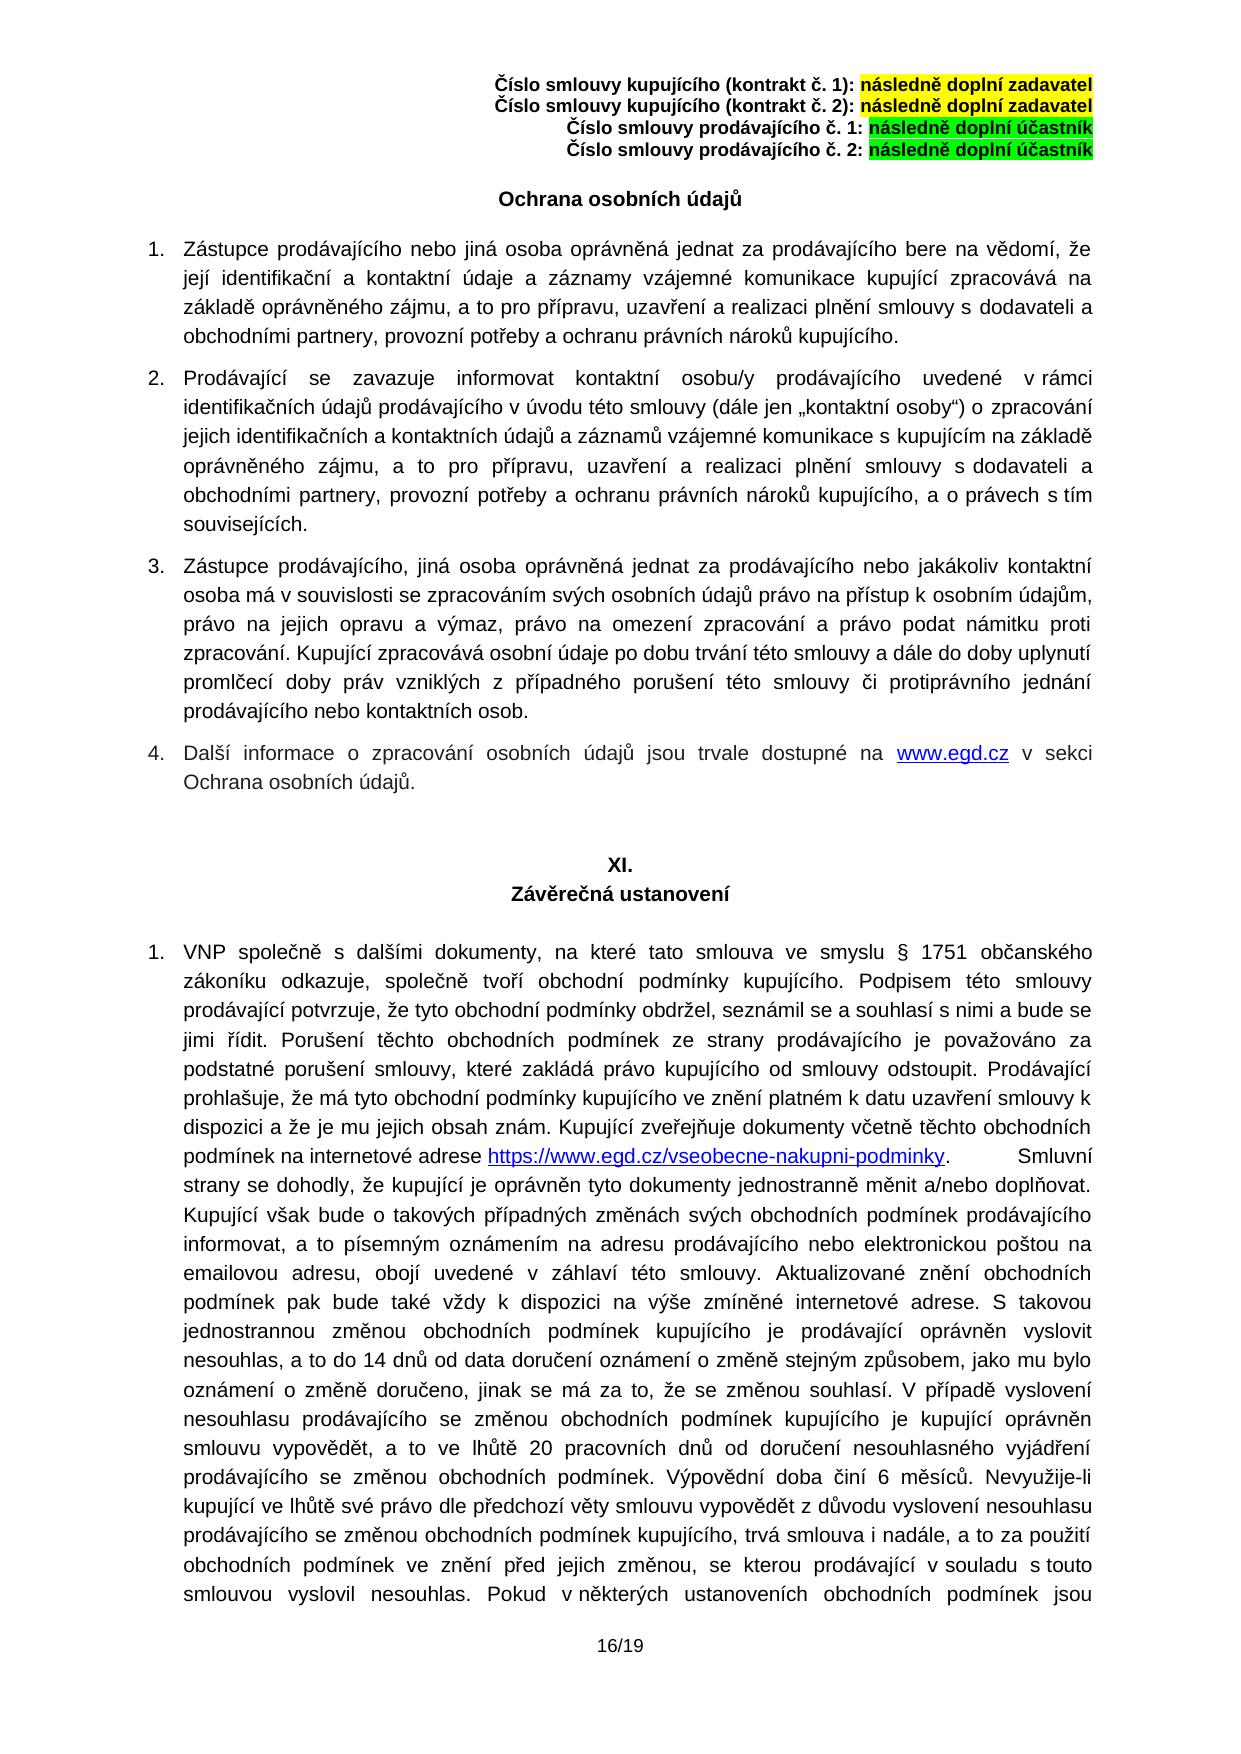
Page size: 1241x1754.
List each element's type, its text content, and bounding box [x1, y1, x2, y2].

text XI. [148, 847, 1093, 876]
title Prodávající se zavazuje informovat kontaktní osobu/y prodávajícího uvedené v rámci identifikačních údajů prodávajícího v úvodu této smlouvy (dále jen „kontaktní osoby“) o zpracování jejich identifikačních a kontaktních údajů a záznamů vzájemné komunikace s kupujícím na základě oprávněného zájmu, a to pro přípravu, uzavření a realizaci plnění smlouvy s dodavateli a obchodními partnery, provozní potřeby a ochranu právních nároků kupujícího, a o právech s tím souvisejících. [148, 361, 1093, 536]
text Závěrečná ustanovení [148, 876, 1093, 906]
text Ochrana osobních údajů [148, 182, 1093, 211]
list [148, 935, 1093, 1606]
title Zástupce prodávajícího, jiná osoba oprávněná jednat za prodávajícího nebo jakákoliv kontaktní osoba má v souvislosti se zpracováním svých osobních údajů právo na přístup k osobním údajům, právo na jejich opravu a výmaz, právo na omezení zpracování a právo podat námitku proti zpracování. Kupující zpracovává osobní údaje po dobu trvání této smlouvy a dále do doby uplynutí promlčecí doby práv vzniklých z případného porušení této smlouvy či protiprávního jednání prodávajícího nebo kontaktních osob. [148, 548, 1093, 723]
title Zástupce prodávajícího nebo jiná osoba oprávněná jednat za prodávajícího bere na vědomí, že její identifikační a kontaktní údaje a záznamy vzájemné komunikace kupující zpracovává na základě oprávněného zájmu, a to pro přípravu, uzavření a realizaci plnění smlouvy s dodavateli a obchodními partnery, provozní potřeby a ochranu právních nároků kupujícího. [148, 232, 1093, 348]
list Další informace o zpracování osobních údajů jsou trvale dostupné na www.egd.cz v sekci Ochrana osobních údajů. [148, 736, 1093, 794]
